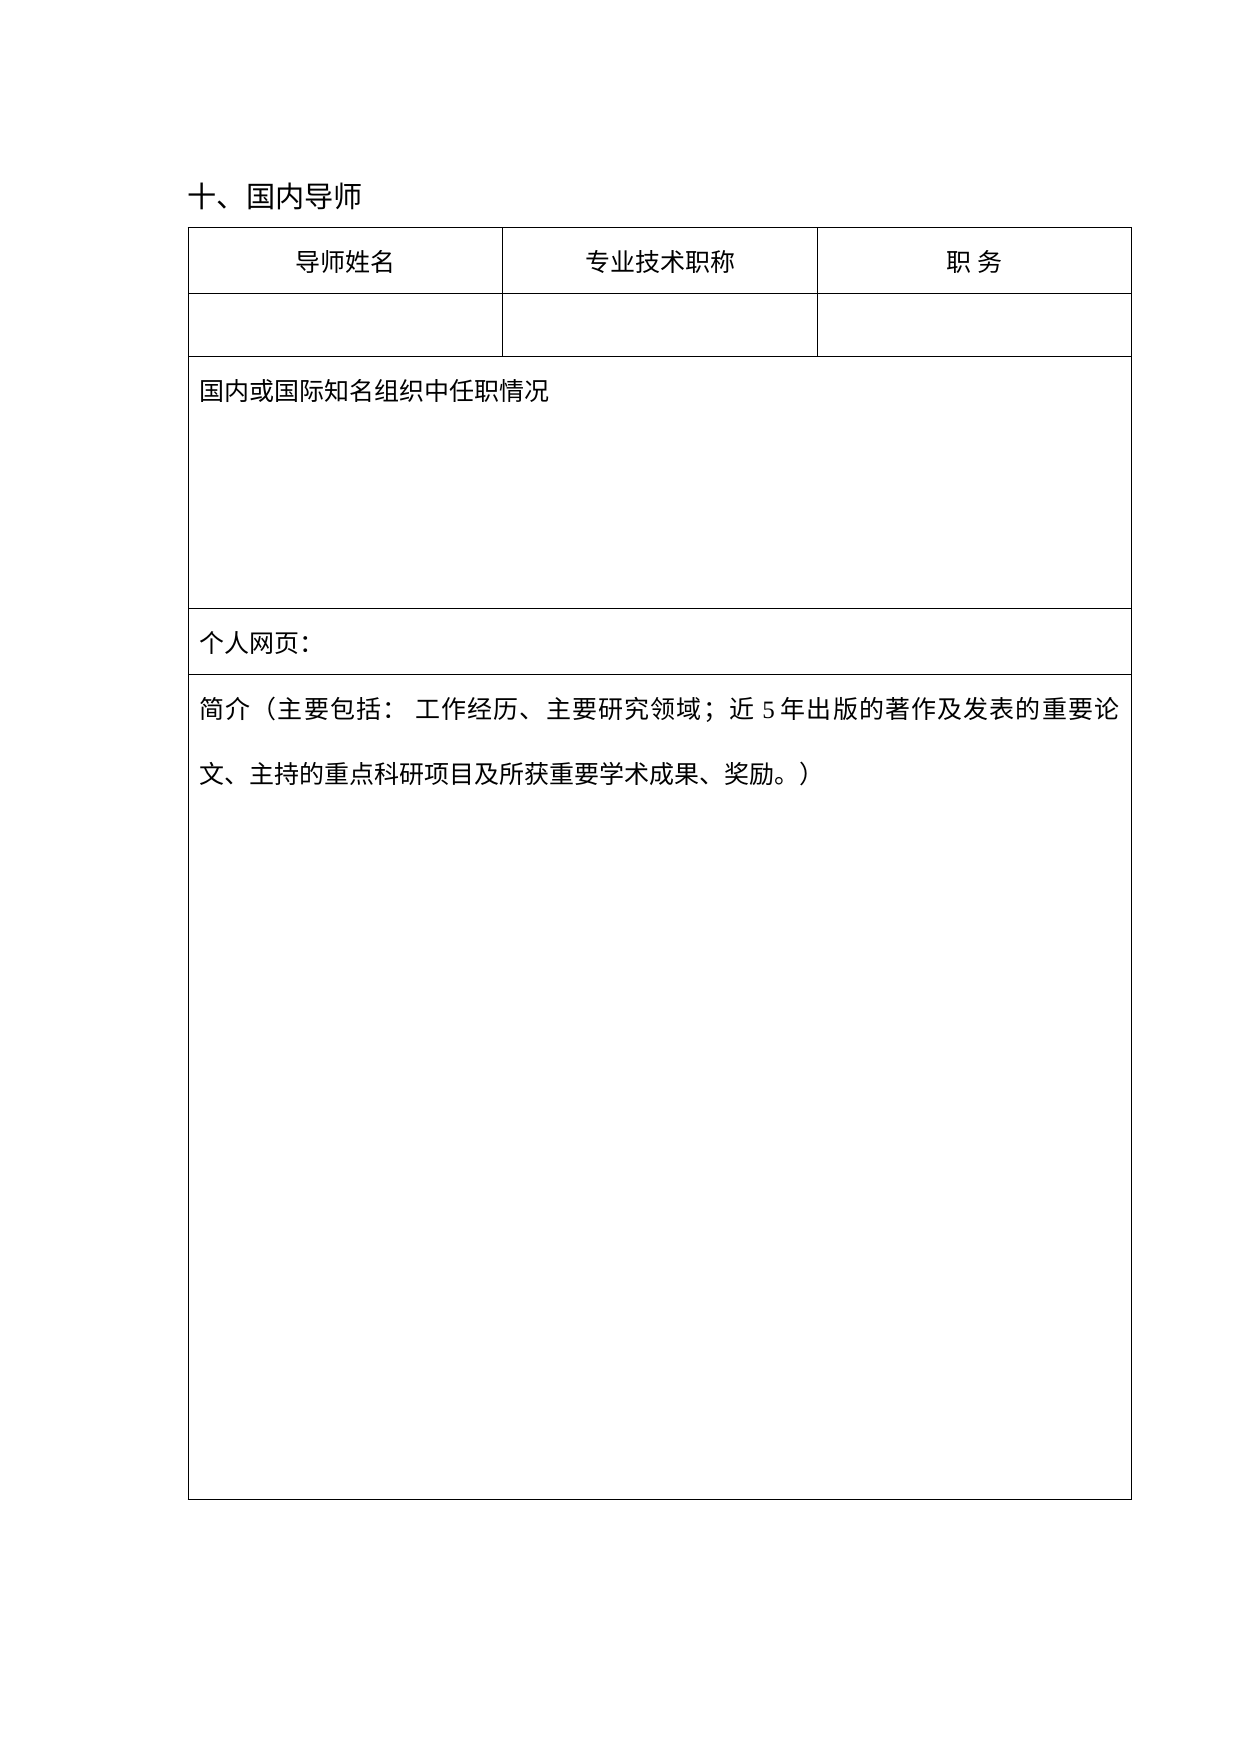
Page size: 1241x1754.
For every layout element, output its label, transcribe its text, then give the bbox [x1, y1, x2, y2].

text 十、国内导师 [187, 162, 1053, 227]
table_cell 个人网页： [189, 609, 1131, 674]
table_header 导师姓名 [189, 228, 502, 293]
table_cell [189, 294, 502, 356]
table_cell [818, 294, 1131, 356]
table_cell 简介（主要包括： 工作经历、主要研究领域；近5年出版的著作及发表的重要论文、主持的重点科研项目及所获重要学术成果、奖励。） [189, 675, 1131, 1499]
table_header 职 务 [818, 228, 1131, 293]
table_header 专业技术职称 [503, 228, 817, 293]
table_cell 国内或国际知名组织中任职情况 [189, 357, 1131, 608]
table_cell [503, 294, 817, 356]
